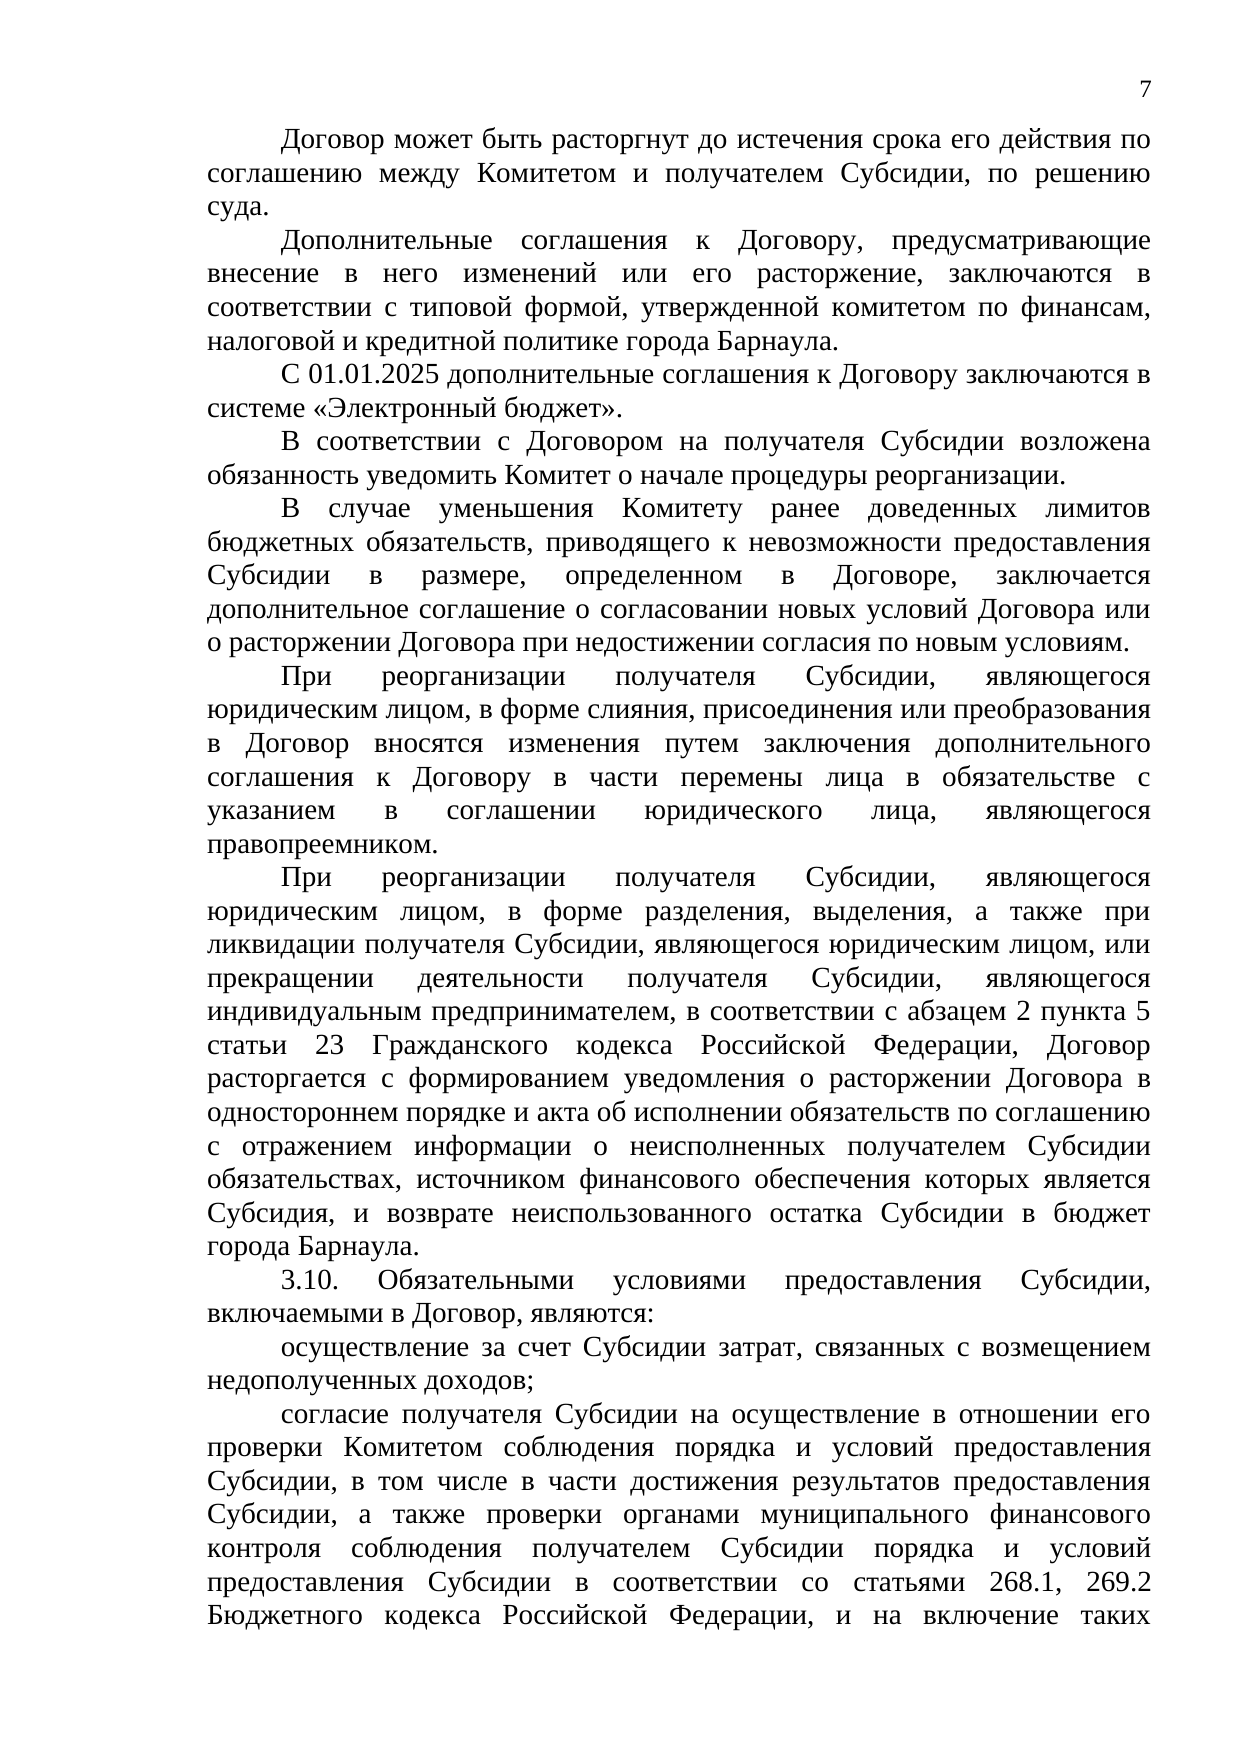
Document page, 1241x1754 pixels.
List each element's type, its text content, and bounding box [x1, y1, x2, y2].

text осуществление за счет Субсидии затрат, связанных с возмещением недополученных доходов; [207, 1329, 1152, 1396]
text С 01.01.2025 дополнительные соглашения к Договору заключаются в системе «Электронный бюджет». [207, 356, 1152, 423]
text В случае уменьшения Комитету ранее доведенных лимитов бюджетных обязательств, приводящего к невозможности предоставления Субсидии в размере, определенном в Договоре, заключается дополнительное соглашение о согласовании новых условий Договора или о расторжении Договора при недостижении согласия по новым условиям. [207, 490, 1152, 658]
text Дополнительные соглашения к Договору, предусматривающие внесение в него изменений или его расторжение, заключаются в соответствии с типовой формой, утвержденной комитетом по финансам, налоговой и кредитной политике города Барнаула. [207, 222, 1152, 356]
text В соответствии с Договором на получателя Субсидии возложена обязанность уведомить Комитет о начале процедуры реорганизации. [207, 423, 1152, 490]
text При реорганизации получателя Субсидии, являющегося юридическим лицом, в форме слияния, присоединения или преобразования в Договор вносятся изменения путем заключения дополнительного соглашения к Договору в части перемены лица в обязательстве с указанием в соглашении юридического лица, являющегося правопреемником. [207, 658, 1152, 859]
text 3.10. Обязательными условиями предоставления Субсидии, включаемыми в Договор, являются: [207, 1262, 1152, 1329]
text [207, 1396, 1152, 1631]
text Договор может быть расторгнут до истечения срока его действия по соглашению между Комитетом и получателем Субсидии, по решению суда. [207, 121, 1152, 222]
text При реорганизации получателя Субсидии, являющегося юридическим лицом, в форме разделения, выделения, а также при ликвидации получателя Субсидии, являющегося юридическим лицом, или прекращении деятельности получателя Субсидии, являющегося индивидуальным предпринимателем, в соответствии с абзацем 2 пункта 5 статьи 23 Гражданского кодекса Российской Федерации, Договор расторгается с формированием уведомления о расторжении Договора в одностороннем порядке и акта об исполнении обязательств по соглашению с отражением информации о неисполненных получателем Субсидии обязательствах, источником финансового обеспечения которых является Субсидия, и возврате неиспользованного остатка Субсидии в бюджет города Барнаула. [207, 859, 1152, 1262]
